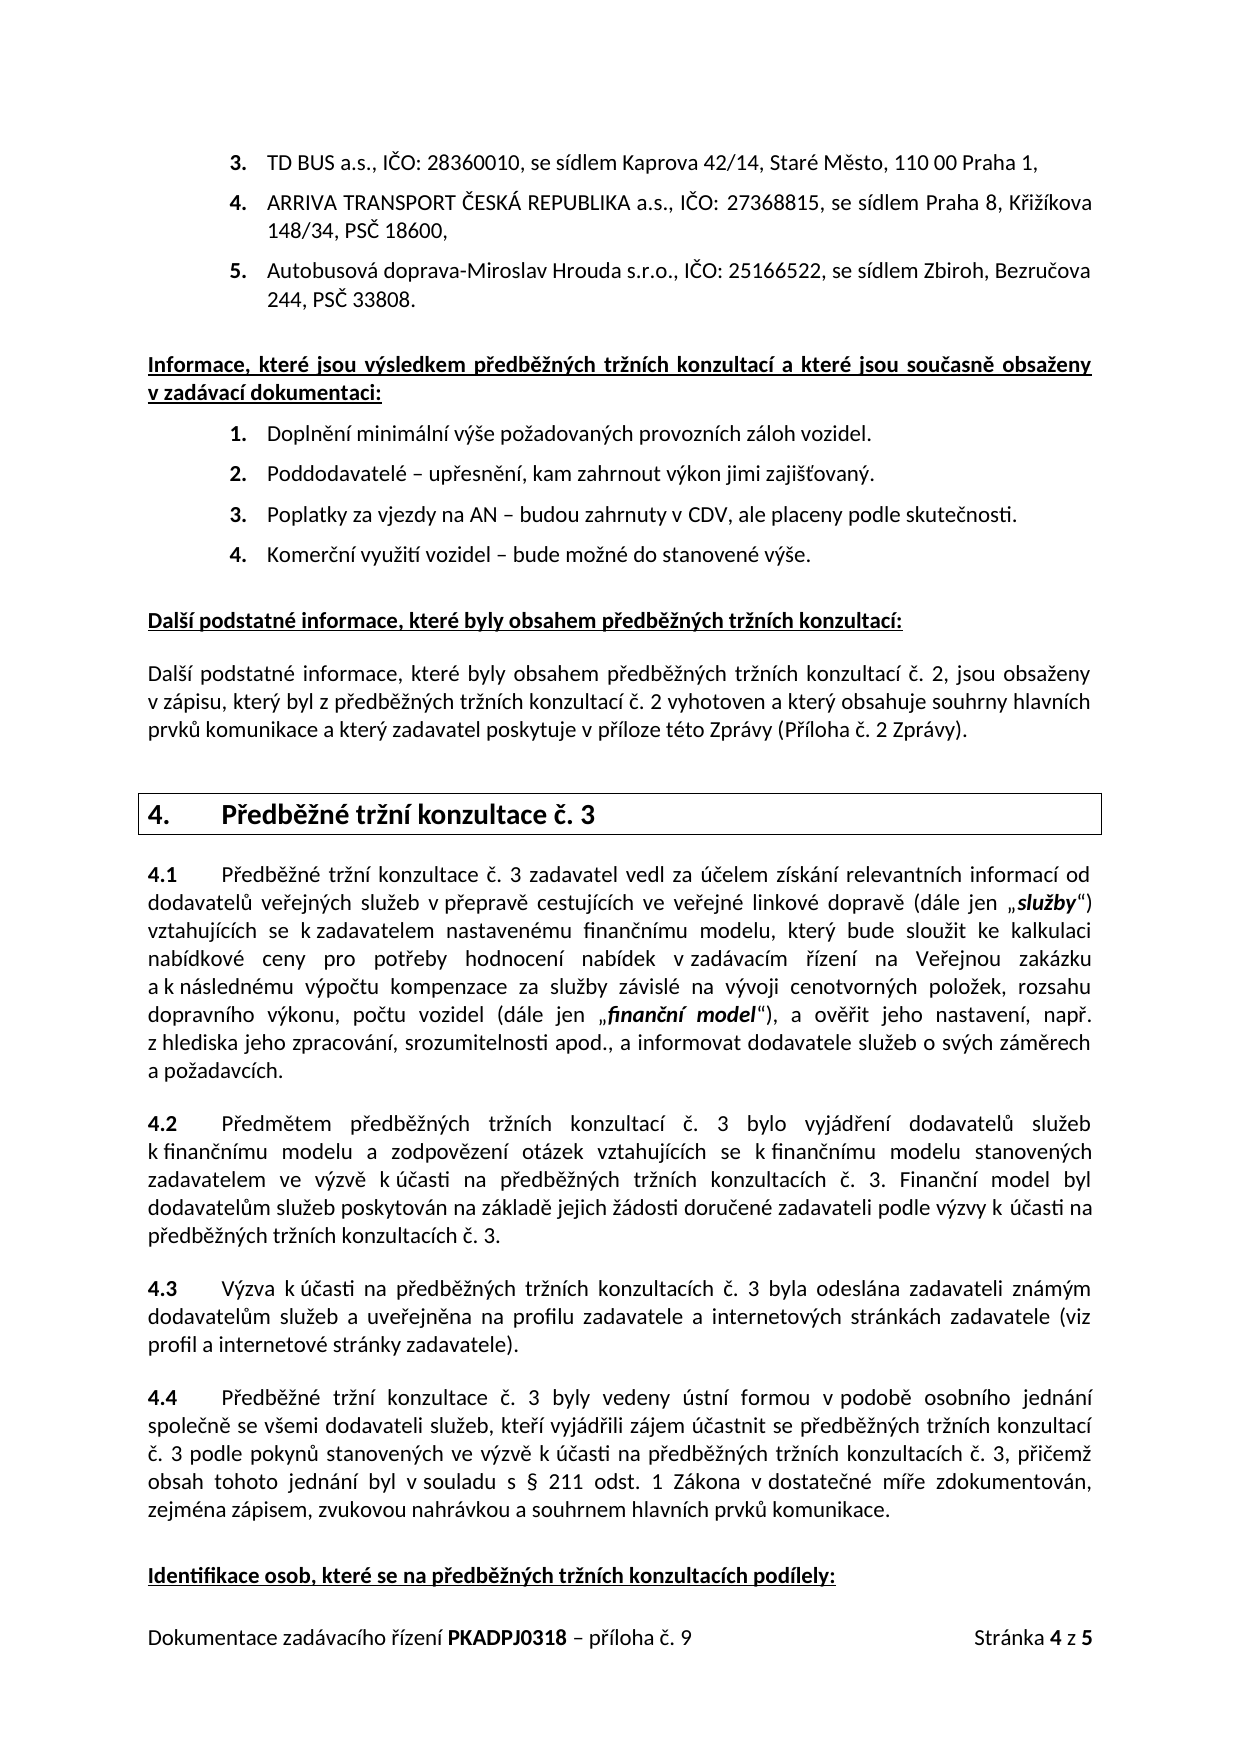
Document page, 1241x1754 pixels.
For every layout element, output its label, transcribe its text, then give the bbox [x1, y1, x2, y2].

list Poddodavatelé – upřesnění, kam zahrnout výkon jimi zajišťovaný. [229, 459, 1093, 487]
text Předmětem předběžných tržních konzultací č. 3 bylo vyjádření dodavatelů služeb k finančnímu modelu a zodpovězení otázek vztahujících se k finančnímu modelu stanovených zadavatelem ve výzvě k účasti na předběžných tržních konzultacích č. 3. Finanční model byl dodavatelům služeb poskytován na základě jejich žádosti doručené zadavateli podle výzvy k účasti na předběžných tržních konzultacích č. 3. [148, 1109, 1093, 1249]
text Výzva k účasti na předběžných tržních konzultacích č. 3 byla odeslána zadavateli známým dodavatelům služeb a uveřejněna na profilu zadavatele a internetových stránkách zadavatele (viz profil a internetové stránky zadavatele). [148, 1274, 1093, 1358]
list Autobusová doprava-Miroslav Hrouda s.r.o., IČO: 25166522, se sídlem Zbiroh, Bezručova 244, PSČ 33808. [229, 257, 1093, 313]
list ARRIVA TRANSPORT ČESKÁ REPUBLIKA a.s., IČO: 27368815, se sídlem Praha 8, Křižíkova 148/34, PSČ 18600, [229, 188, 1093, 244]
text Předběžné tržní konzultace č. 3 zadavatel vedl za účelem získání relevantních informací od dodavatelů veřejných služeb v přepravě cestujících ve veřejné linkové dopravě (dále jen „služby“) vztahujících se k zadavatelem nastavenému finančnímu modelu, který bude sloužit ke kalkulaci nabídkové ceny pro potřeby hodnocení nabídek v zadávacím řízení na Veřejnou zakázku a k následnému výpočtu kompenzace za služby závislé na vývoji cenotvorných položek, rozsahu dopravního výkonu, počtu vozidel (dále jen „finanční model“), a ověřit jeho nastavení, např. z hlediska jeho zpracování, srozumitelnosti apod., a informovat dodavatele služeb o svých záměrech a požadavcích. [148, 860, 1093, 1084]
text Další podstatné informace, které byly obsahem předběžných tržních konzultací č. 2, jsou obsaženy v zápisu, který byl z předběžných tržních konzultací č. 2 vyhotoven a který obsahuje souhrny hlavních prvků komunikace a který zadavatel poskytuje v příloze této Zprávy (Příloha č. 2 Zprávy). [148, 659, 1093, 743]
list Informace, které jsou výsledkem předběžných tržních konzultací a které jsou současně obsaženy v zadávací dokumentaci: [148, 350, 1093, 406]
text Předběžné tržní konzultace č. 3 [139, 794, 1101, 834]
list Další podstatné informace, které byly obsahem předběžných tržních konzultací: [148, 606, 1093, 634]
list Doplnění minimální výše požadovaných provozních záloh vozidel. [229, 419, 1093, 447]
list TD BUS a.s., IČO: 28360010, se sídlem Kaprova 42/14, Staré Město, 110 00 Praha 1, [229, 148, 1093, 176]
text Předběžné tržní konzultace č. 3 byly vedeny ústní formou v podobě osobního jednání společně se všemi dodavateli služeb, kteří vyjádřili zájem účastnit se předběžných tržních konzultací č. 3 podle pokynů stanovených ve výzvě k účasti na předběžných tržních konzultacích č. 3, přičemž obsah tohoto jednání byl v souladu s § 211 odst. 1 Zákona v dostatečné míře zdokumentován, zejména zápisem, zvukovou nahrávkou a souhrnem hlavních prvků komunikace. [148, 1383, 1093, 1523]
list Identifikace osob, které se na předběžných tržních konzultacích podílely: [148, 1561, 1093, 1589]
list Komerční využití vozidel – bude možné do stanovené výše. [229, 540, 1093, 568]
list Poplatky za vjezdy na AN – budou zahrnuty v CDV, ale placeny podle skutečnosti. [229, 500, 1093, 528]
